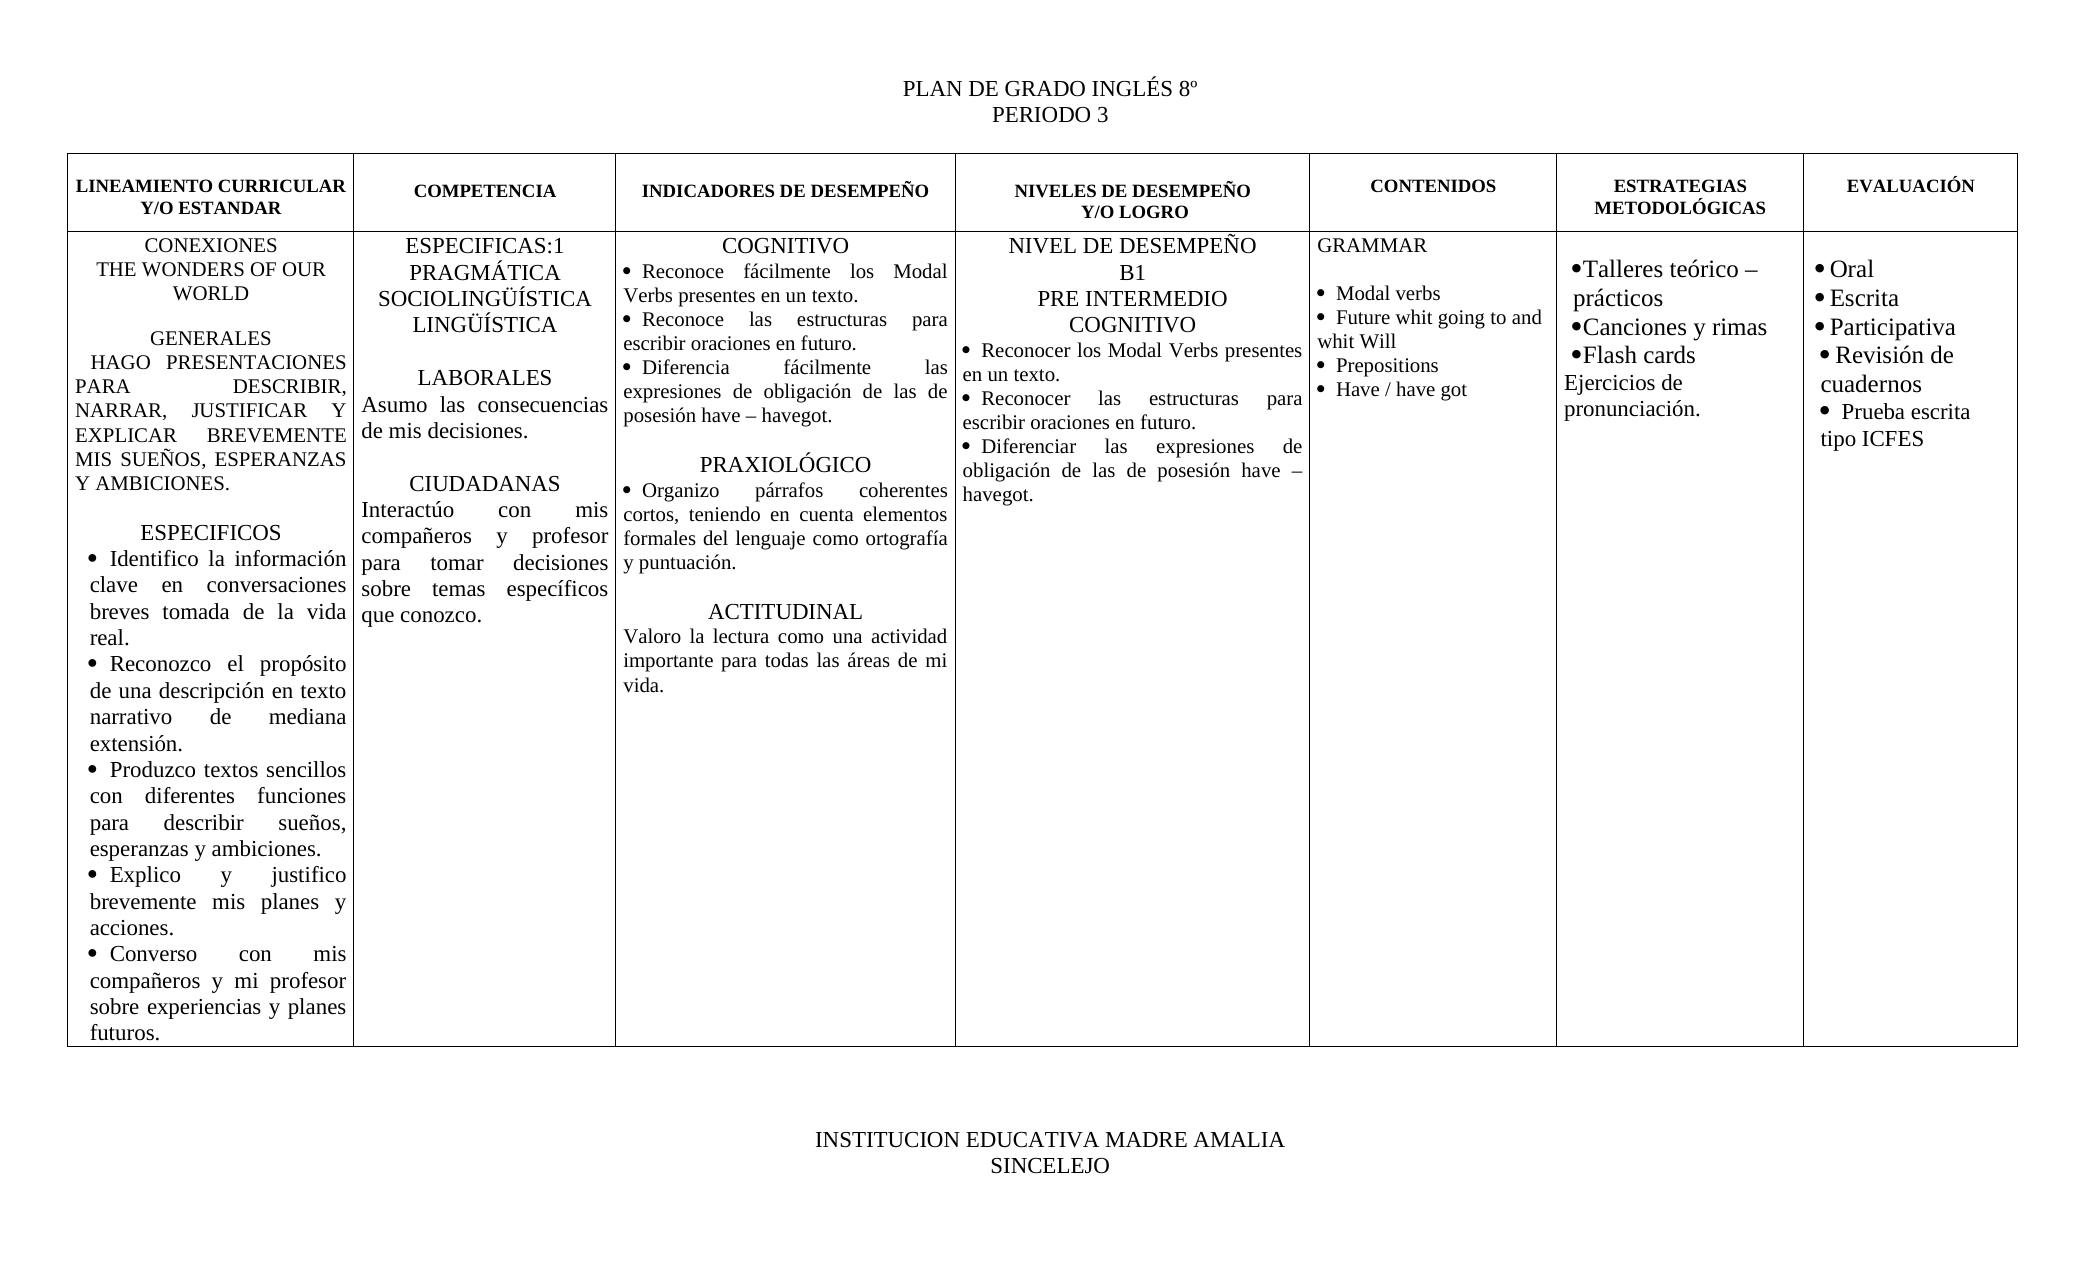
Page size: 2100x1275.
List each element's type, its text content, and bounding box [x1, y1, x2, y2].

text PERIODO 3 [75, 101, 2025, 128]
table_header LINEAMIENTO CURRICULAR Y/O ESTANDAR [68, 154, 353, 231]
text INSTITUCION EDUCATIVA MADRE AMALIA [75, 1126, 2025, 1152]
table_cell ESPECIFICAS:1 PRAGMÁTICA SOCIOLINGÜÍSTICA LINGÜÍSTICA LABORALES Asumo las consecuencias de mis decisiones. CIUDADANAS Interactúo con mis compañeros y profesor para tomar decisiones sobre temas específicos que conozco. [354, 232, 615, 1046]
table_cell NIVEL DE DESEMPEÑO B1 PRE INTERMEDIO COGNITIVO Reconocer los Modal Verbs presentes en un texto. Reconocer las estructuras para escribir oraciones en futuro. Diferenciar las expresiones de obligación de las de posesión have – havegot. [956, 232, 1309, 1046]
text SINCELEJO [75, 1152, 2025, 1179]
table_header CONTENIDOS [1310, 154, 1556, 231]
table_header ESTRATEGIAS METODOLÓGICAS [1557, 154, 1803, 231]
table_header INDICADORES DE DESEMPEÑO [616, 154, 955, 231]
table_cell COGNITIVO Reconoce fácilmente los Modal Verbs presentes en un texto. Reconoce las estructuras para escribir oraciones en futuro. Diferencia fácilmente las expresiones de obligación de las de posesión have – havegot. PRAXIOLÓGICO Organizo párrafos coherentes cortos, teniendo en cuenta elementos formales del lenguaje como ortografía y puntuación. ACTITUDINAL Valoro la lectura como una actividad importante para todas las áreas de mi vida. [616, 232, 955, 1046]
table_cell CONEXIONES THE WONDERS OF OUR WORLD GENERALES HAGO PRESENTACIONES PARA DESCRIBIR, NARRAR, JUSTIFICAR Y EXPLICAR BREVEMENTE MIS SUEÑOS, ESPERANZAS Y AMBICIONES. ESPECIFICOS Identifico la información clave en conversaciones breves tomada de la vida real. Reconozco el propósito de una descripción en texto narrativo de mediana extensión. Produzco textos sencillos con diferentes funciones para describir sueños, esperanzas y ambiciones. Explico y justifico brevemente mis planes y acciones. Converso con mis compañeros y mi profesor sobre experiencias y planes futuros. [68, 232, 353, 1046]
table_header NIVELES DE DESEMPEÑO Y/O LOGRO [956, 154, 1309, 231]
table_header COMPETENCIA [354, 154, 615, 231]
table_header EVALUACIÓN [1804, 154, 2017, 231]
table_cell GRAMMAR Modal verbs Future whit going to and whit Will Prepositions Have / have got [1310, 232, 1556, 1046]
text PLAN DE GRADO INGLÉS 8º [75, 75, 2025, 101]
table_cell Talleres teórico – prácticos Canciones y rimas Flash cards Ejercicios de pronunciación. [1557, 232, 1803, 1046]
table_cell Oral Escrita Participativa Revisión de cuadernos Prueba escrita tipo ICFES [1804, 232, 2017, 1046]
